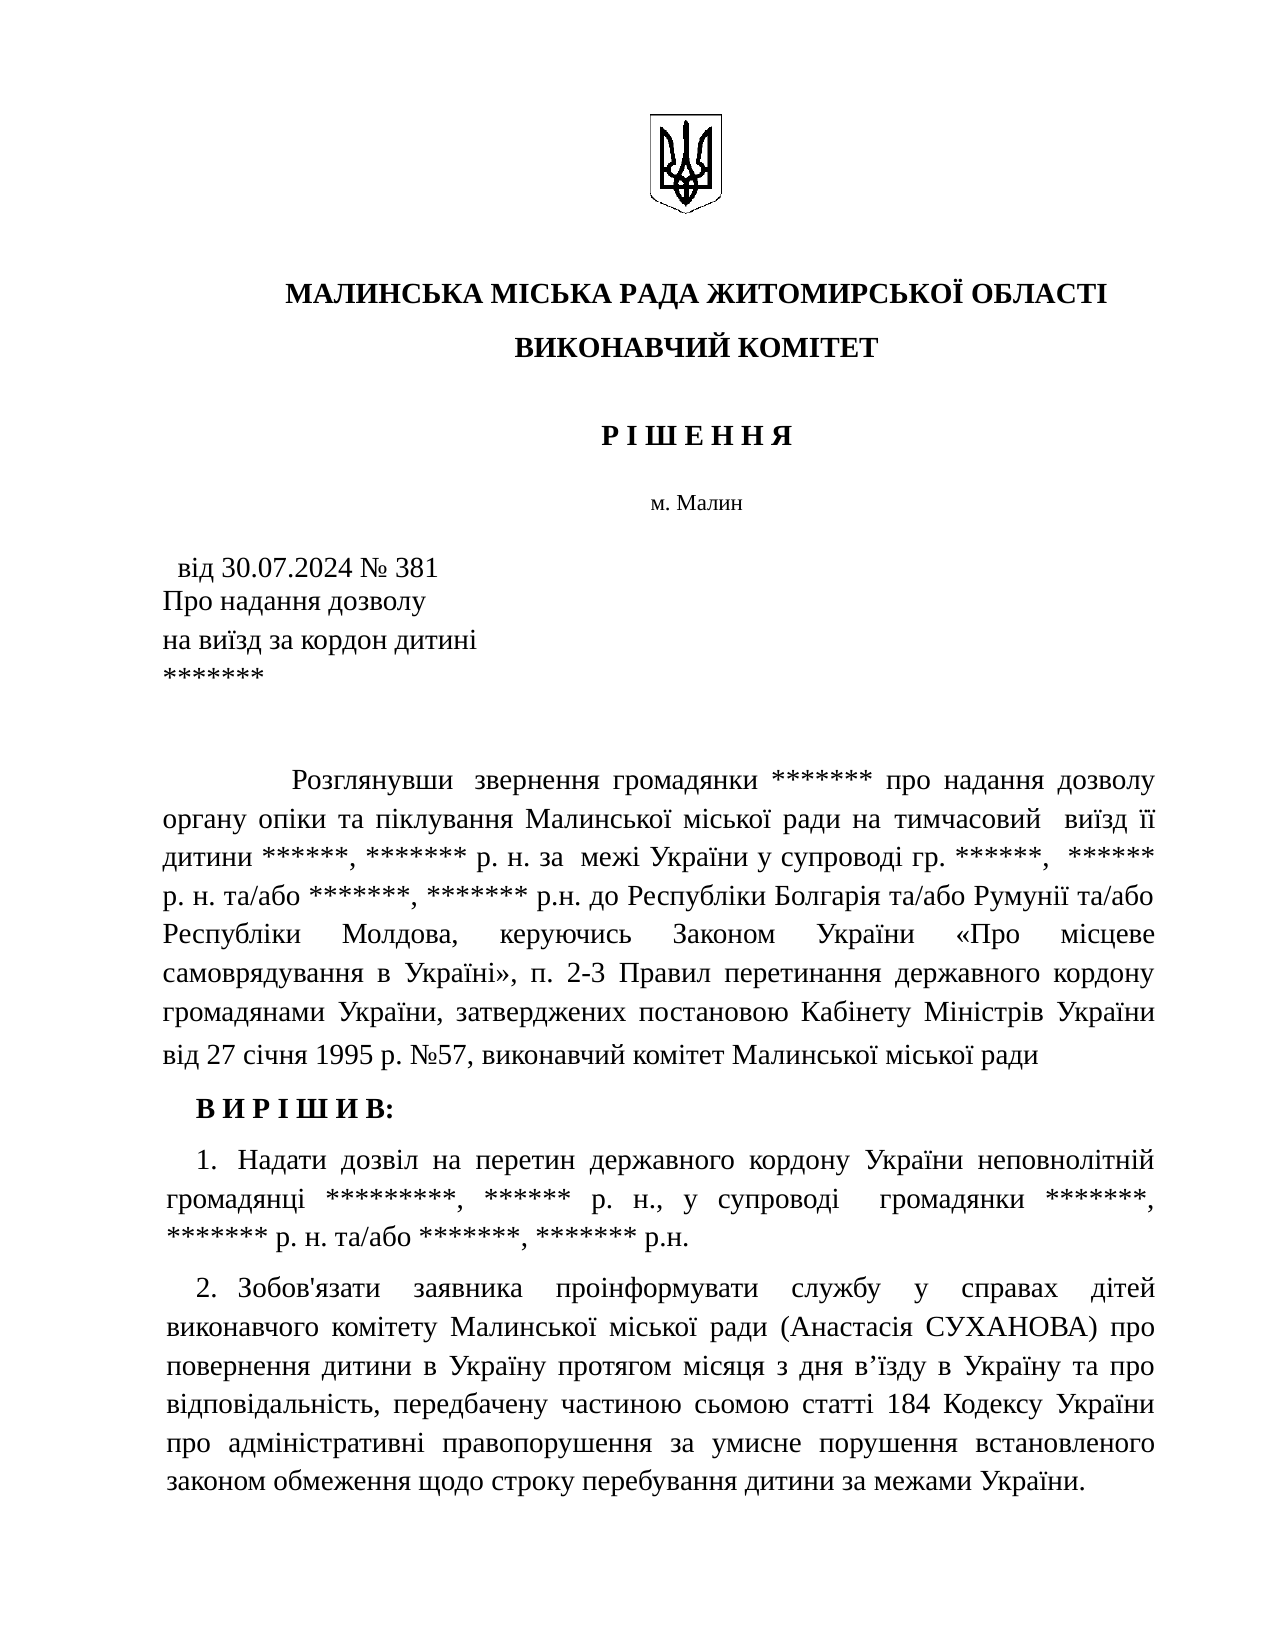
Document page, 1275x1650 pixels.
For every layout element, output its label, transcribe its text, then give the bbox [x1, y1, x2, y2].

text МАЛИНСЬКА МІСЬКА РАДА ЖИТОМИРСЬКОЇ ОБЛАСТІ [177, 276, 1216, 309]
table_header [151, 583, 1204, 1501]
picture [648, 114, 723, 215]
text від 30.07.2024 № 381 [177, 550, 1216, 583]
text Р І Ш Е Н Н Я [177, 418, 1216, 452]
text ВИКОНАВЧИЙ КОМІТЕТ [177, 330, 1216, 364]
text м. Малин [177, 489, 1216, 516]
